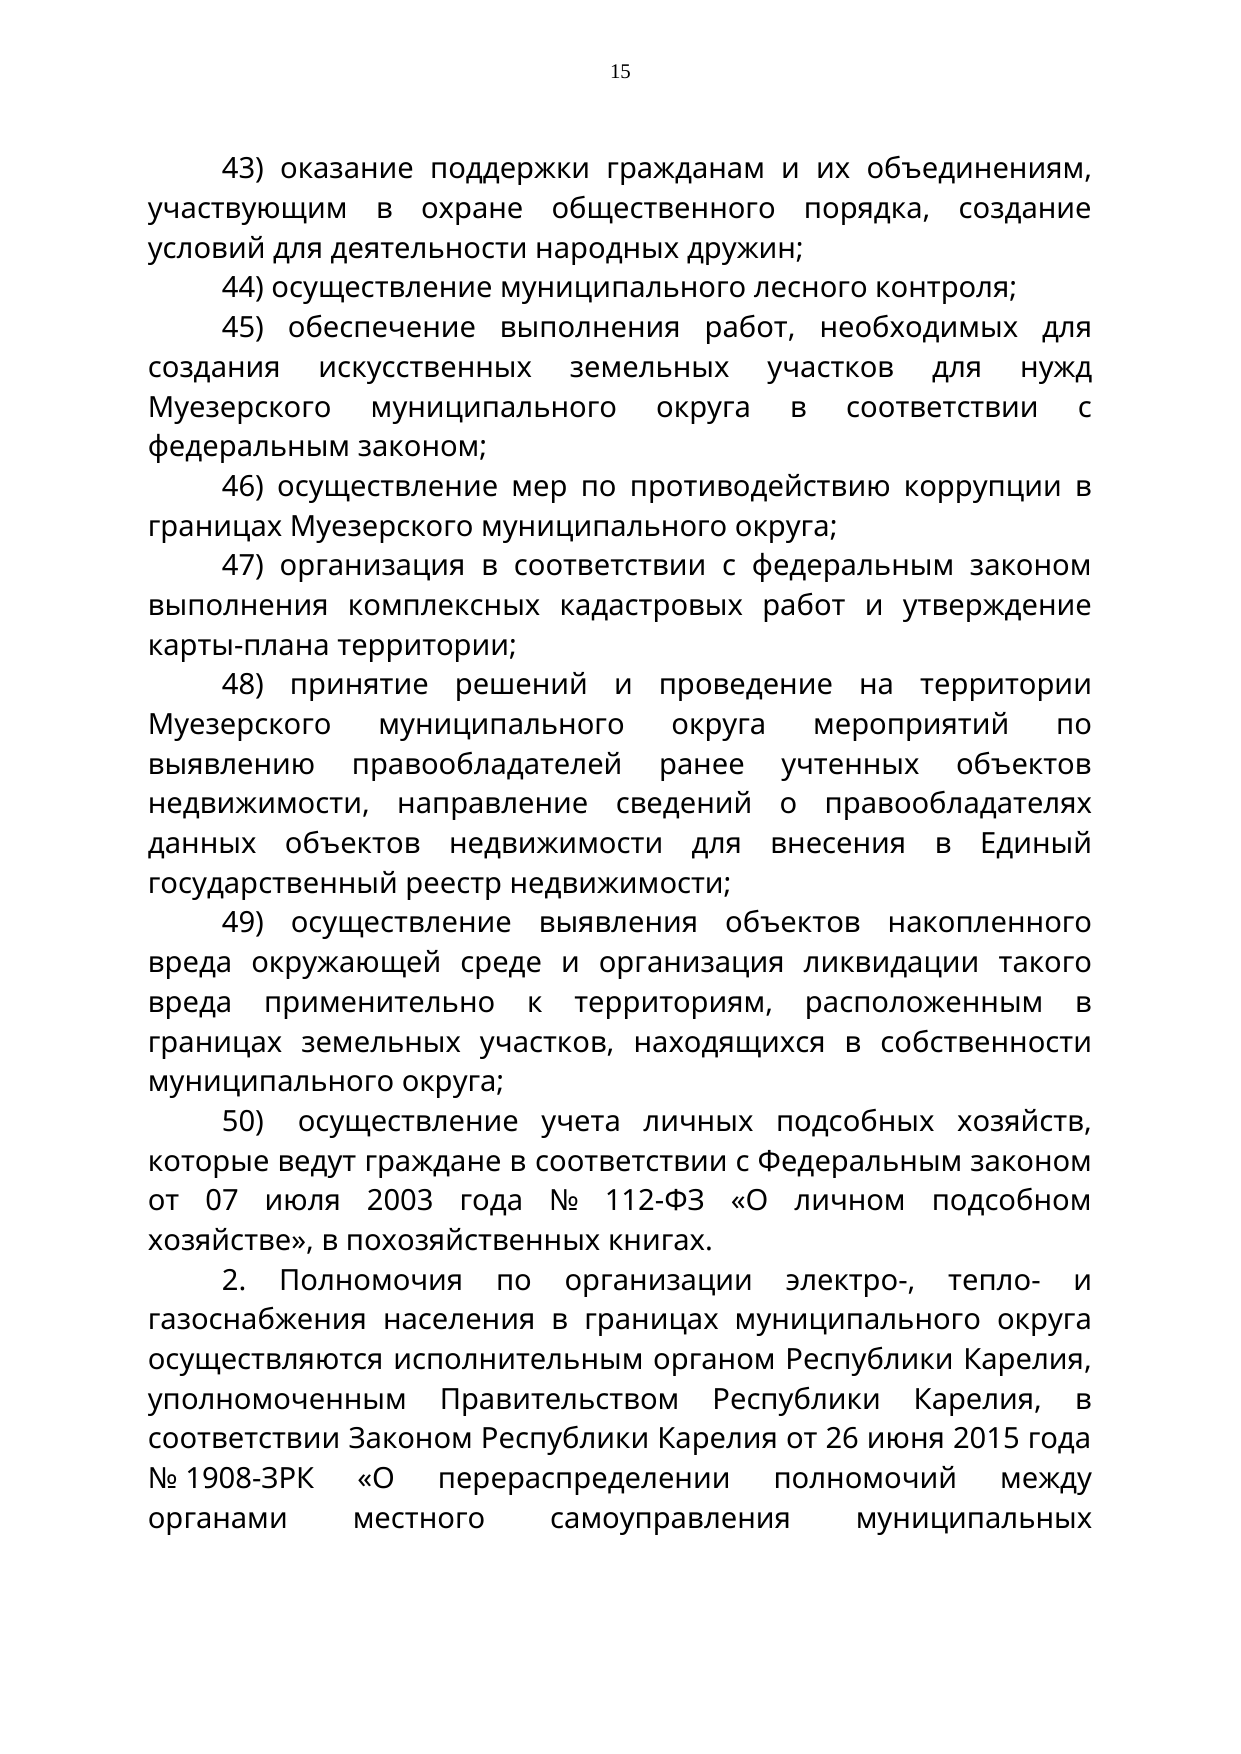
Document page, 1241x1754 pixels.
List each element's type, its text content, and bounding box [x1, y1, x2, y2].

text 43) оказание поддержки гражданам и их объединениям, участвующим в охране общественного порядка, создание условий для деятельности народных дружин; [148, 148, 1092, 267]
text 45) обеспечение выполнения работ, необходимых для создания искусственных земельных участков для нужд Муезерского муниципального округа в соответствии с федеральным законом; [148, 306, 1092, 465]
text 49) осуществление выявления объектов накопленного вреда окружающей среде и организация ликвидации такого вреда применительно к территориям, расположенным в границах земельных участков, находящихся в собственности муниципального округа; [148, 902, 1092, 1100]
text 46) осуществление мер по противодействию коррупции в границах Муезерского муниципального округа; [148, 465, 1092, 544]
text 44) осуществление муниципального лесного контроля; [148, 267, 1092, 306]
text 47) организация в соответствии с федеральным законом выполнения комплексных кадастровых работ и утверждение карты-плана территории; [148, 544, 1092, 664]
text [148, 1259, 1092, 1537]
text 48) принятие решений и проведение на территории Муезерского муниципального округа мероприятий по выявлению правообладателей ранее учтенных объектов недвижимости, направление сведений о правообладателях данных объектов недвижимости для внесения в Единый государственный реестр недвижимости; [148, 664, 1092, 902]
text 50) осуществление учета личных подсобных хозяйств, которые ведут граждане в соответствии с Федеральным законом от 07 июля 2003 года № 112-ФЗ «О личном подсобном хозяйстве», в похозяйственных книгах. [148, 1100, 1092, 1259]
